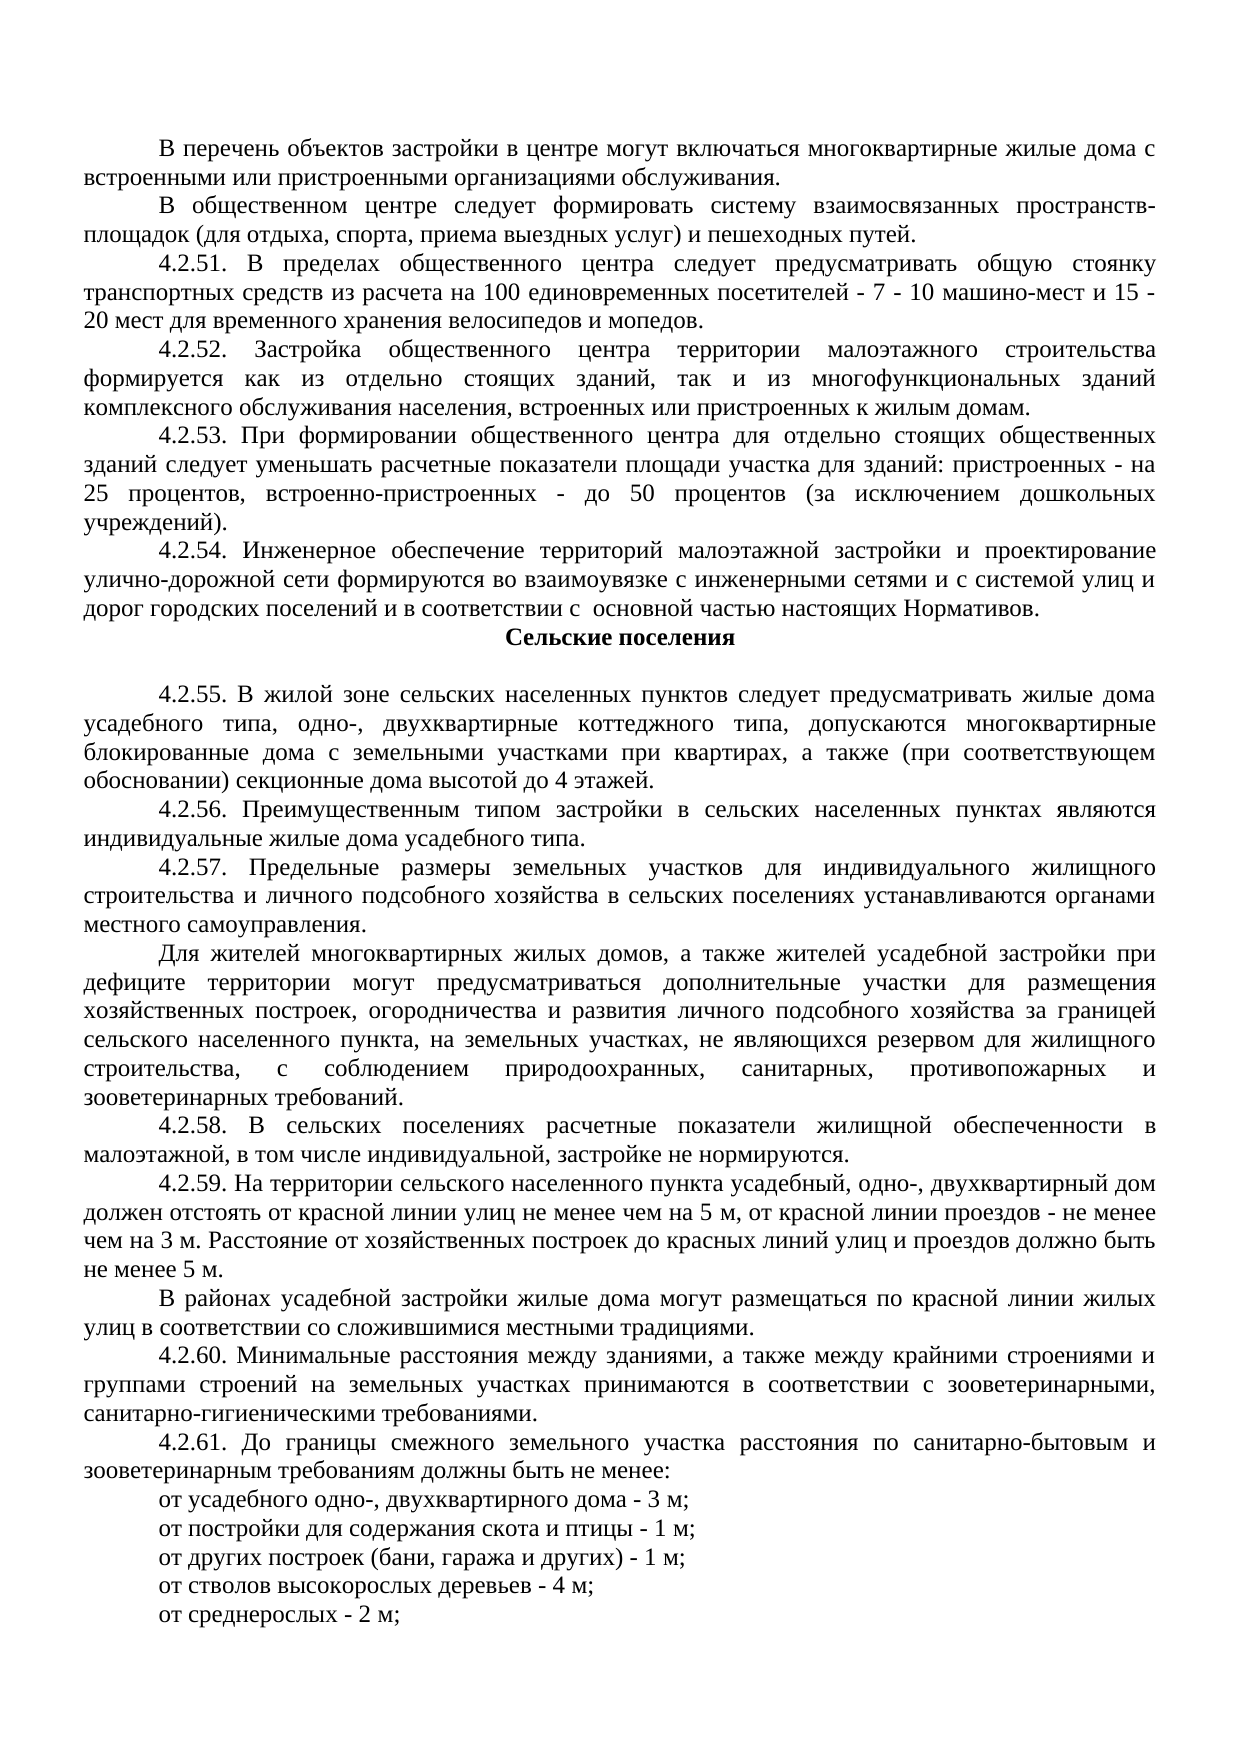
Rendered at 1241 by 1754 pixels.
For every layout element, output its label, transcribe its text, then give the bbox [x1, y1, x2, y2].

subtitle Сельские поселения [83, 622, 1157, 650]
text Для жителей многоквартирных жилых домов, а также жителей усадебной застройки при дефиците территории могут предусматриваться дополнительные участки для размещения хозяйственных построек, огородничества и развития личного подсобного хозяйства за границей сельского населенного пункта, на земельных участках, не являющихся резервом для жилищного строительства, с соблюдением природоохранных, санитарных, противопожарных и зооветеринарных требований. [83, 938, 1157, 1110]
text 4.2.57. Предельные размеры земельных участков для индивидуального жилищного строительства и личного подсобного хозяйства в сельских поселениях устанавливаются органами местного самоуправления. [83, 852, 1157, 938]
text 4.2.61. До границы смежного земельного участка расстояния по санитарно-бытовым и зооветеринарным требованиям должны быть не менее: [83, 1427, 1157, 1484]
text от усадебного одно-, двухквартирного дома - 3 м; [83, 1484, 1157, 1513]
text 4.2.59. На территории сельского населенного пункта усадебный, одно-, двухквартирный дом должен отстоять от красной линии улиц не менее чем на 5 м, от красной линии проездов - не менее чем на 3 м. Расстояние от хозяйственных построек до красных линий улиц и проездов должно быть не менее 5 м. [83, 1168, 1157, 1283]
text от стволов высокорослых деревьев - 4 м; [83, 1570, 1157, 1599]
text 4.2.55. В жилой зоне сельских населенных пунктов следует предусматривать жилые дома усадебного типа, одно-, двухквартирные коттеджного типа, допускаются многоквартирные блокированные дома с земельными участками при квартирах, а также (при соответствующем обосновании) секционные дома высотой до 4 этажей. [83, 679, 1157, 794]
text 4.2.58. В сельских поселениях расчетные показатели жилищной обеспеченности в малоэтажной, в том числе индивидуальной, застройке не нормируются. [83, 1110, 1157, 1168]
text 4.2.56. Преимущественным типом застройки в сельских населенных пунктах являются индивидуальные жилые дома усадебного типа. [83, 794, 1157, 852]
text 4.2.54. Инженерное обеспечение территорий малоэтажной застройки и проектирование улично-дорожной сети формируются во взаимоувязке с инженерными сетями и с системой улиц и дорог городских поселений и в соответствии с основной частью настоящих Нормативов. [83, 535, 1157, 622]
text от среднерослых - 2 м; [83, 1599, 1157, 1628]
text В районах усадебной застройки жилые дома могут размещаться по красной линии жилых улиц в соответствии со сложившимися местными традициями. [83, 1283, 1157, 1340]
text 4.2.51. В пределах общественного центра следует предусматривать общую стоянку транспортных средств из расчета на 100 единовременных посетителей - 7 - 10 машино-мест и 15 - 20 мест для временного хранения велосипедов и мопедов. [83, 248, 1157, 334]
text от других построек (бани, гаража и других) - 1 м; [83, 1542, 1157, 1570]
text 4.2.52. Застройка общественного центра территории малоэтажного строительства формируется как из отдельно стоящих зданий, так и из многофункциональных зданий комплексного обслуживания населения, встроенных или пристроенных к жилым домам. [83, 334, 1157, 420]
text В перечень объектов застройки в центре могут включаться многоквартирные жилые дома с встроенными или пристроенными организациями обслуживания. [83, 133, 1157, 190]
text 4.2.53. При формировании общественного центра для отдельно стоящих общественных зданий следует уменьшать расчетные показатели площади участка для зданий: пристроенных - на 25 процентов, встроенно-пристроенных - до 50 процентов (за исключением дошкольных учреждений). [83, 420, 1157, 535]
text В общественном центре следует формировать систему взаимосвязанных пространств-площадок (для отдыха, спорта, приема выездных услуг) и пешеходных путей. [83, 190, 1157, 248]
text от постройки для содержания скота и птицы - 1 м; [83, 1513, 1157, 1542]
text 4.2.60. Минимальные расстояния между зданиями, а также между крайними строениями и группами строений на земельных участках принимаются в соответствии с зооветеринарными, санитарно-гигиеническими требованиями. [83, 1340, 1157, 1427]
